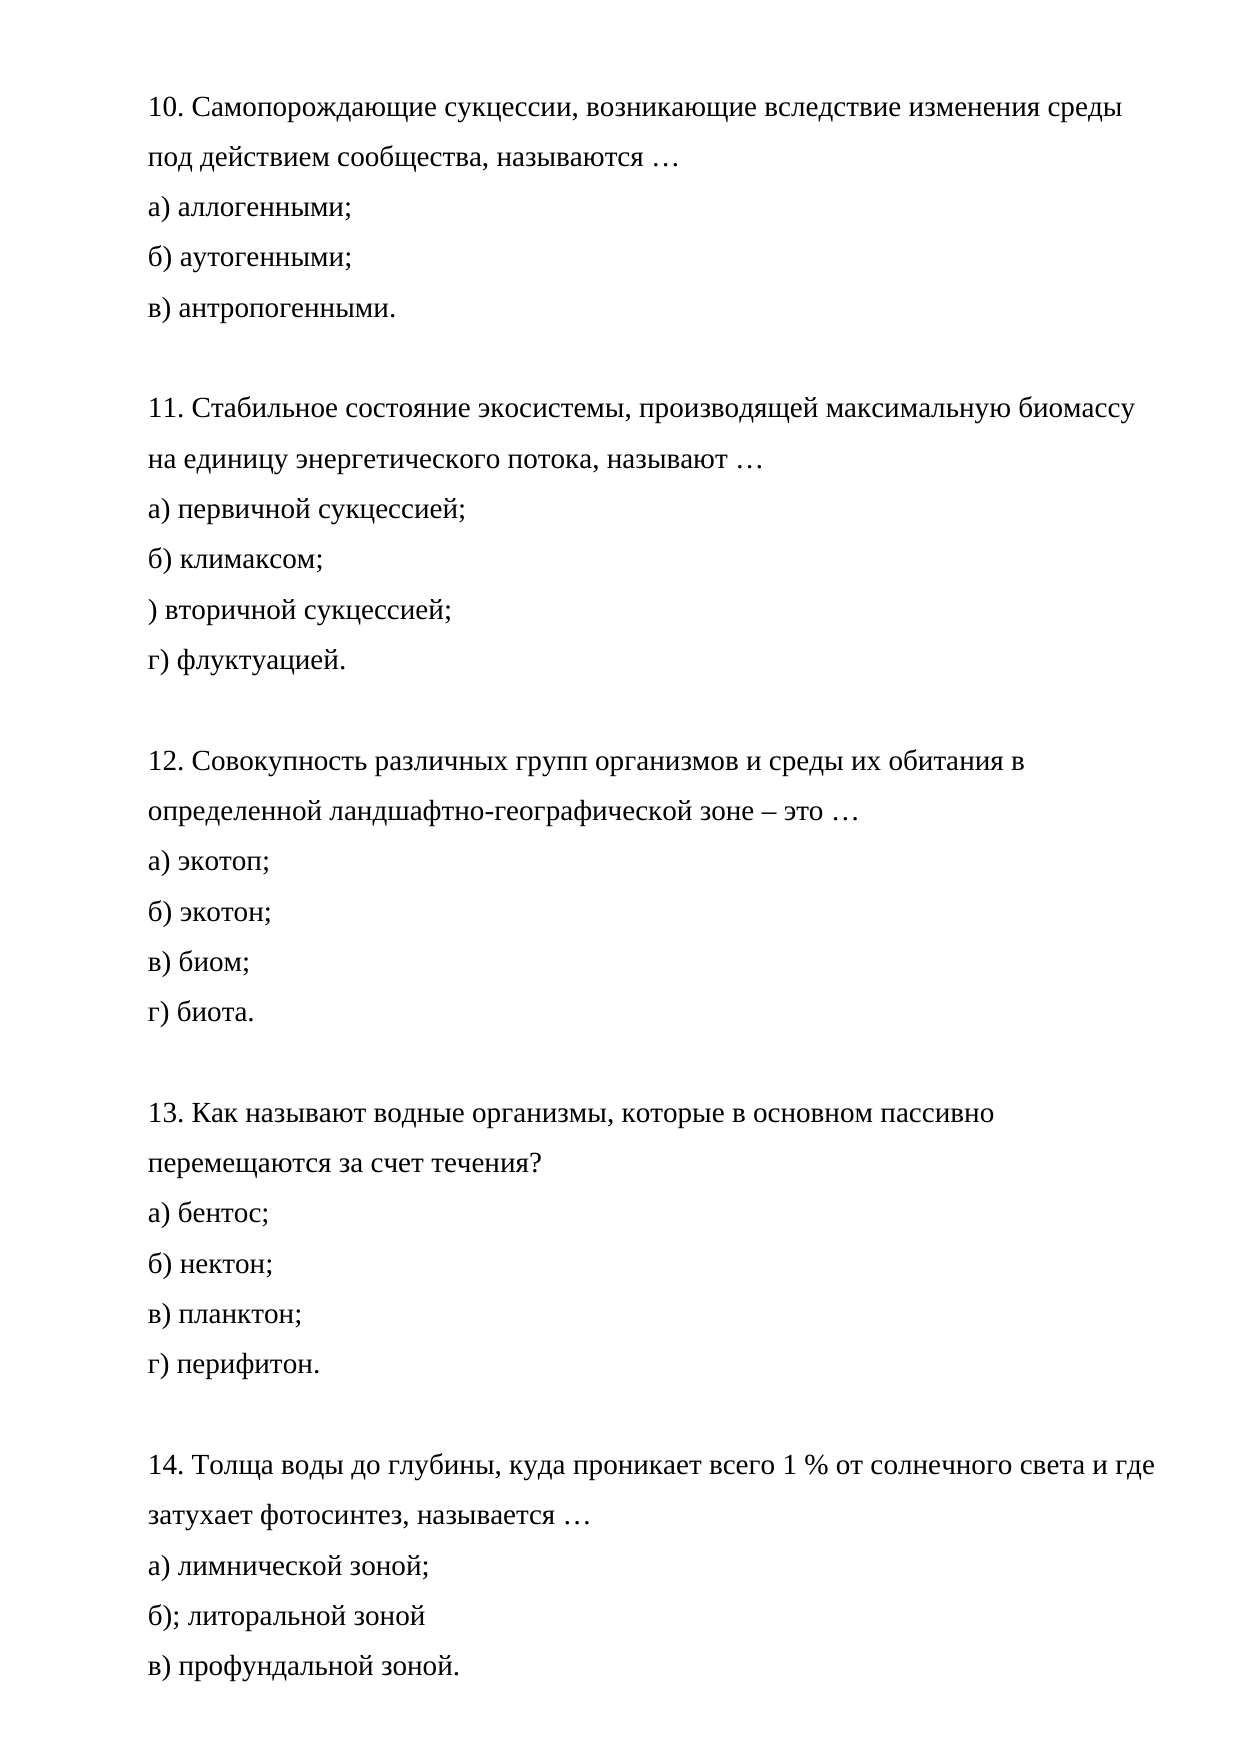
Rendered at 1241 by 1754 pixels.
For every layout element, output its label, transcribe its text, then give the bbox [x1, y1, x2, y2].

text 11. Стабильное состояние экосистемы, производящей максимальную биомассу на единицу энергетического потока, называют … [148, 391, 1166, 474]
text г) перифитон. [148, 1346, 1166, 1380]
text а) бентос; [148, 1196, 1166, 1229]
text б) климаксом; [148, 541, 1166, 575]
text 13. Как называют водные организмы, которые в основном пассивно перемещаются за счет течения? [148, 1095, 1166, 1179]
text 10. Самопорождающие сукцессии, возникающие вследствие изменения среды под действием сообщества, называются … [148, 89, 1166, 172]
text а) экотоп; [148, 843, 1166, 877]
text в) планктон; [148, 1296, 1166, 1330]
text б); литоральной зоной [148, 1598, 1166, 1632]
text в) антропогенными. [148, 290, 1166, 323]
text а) первичной сукцессией; [148, 491, 1166, 525]
text 14. Толща воды до глубины, куда проникает всего 1 % от солнечного света и где затухает фотосинтез, называется … [148, 1447, 1166, 1531]
text в) профундальной зоной. [148, 1648, 1166, 1682]
text г) биота. [148, 994, 1166, 1028]
text ) вторичной сукцессией; [148, 592, 1166, 625]
text г) флуктуацией. [148, 642, 1166, 676]
text б) аутогенными; [148, 239, 1166, 273]
text а) аллогенными; [148, 189, 1166, 223]
text б) нектон; [148, 1246, 1166, 1279]
text 12. Совокупность различных групп организмов и среды их обитания в определенной ландшафтно-географической зоне – это … [148, 743, 1166, 827]
text а) лимнической зоной; [148, 1548, 1166, 1581]
text в) биом; [148, 944, 1166, 977]
text б) экотон; [148, 894, 1166, 927]
